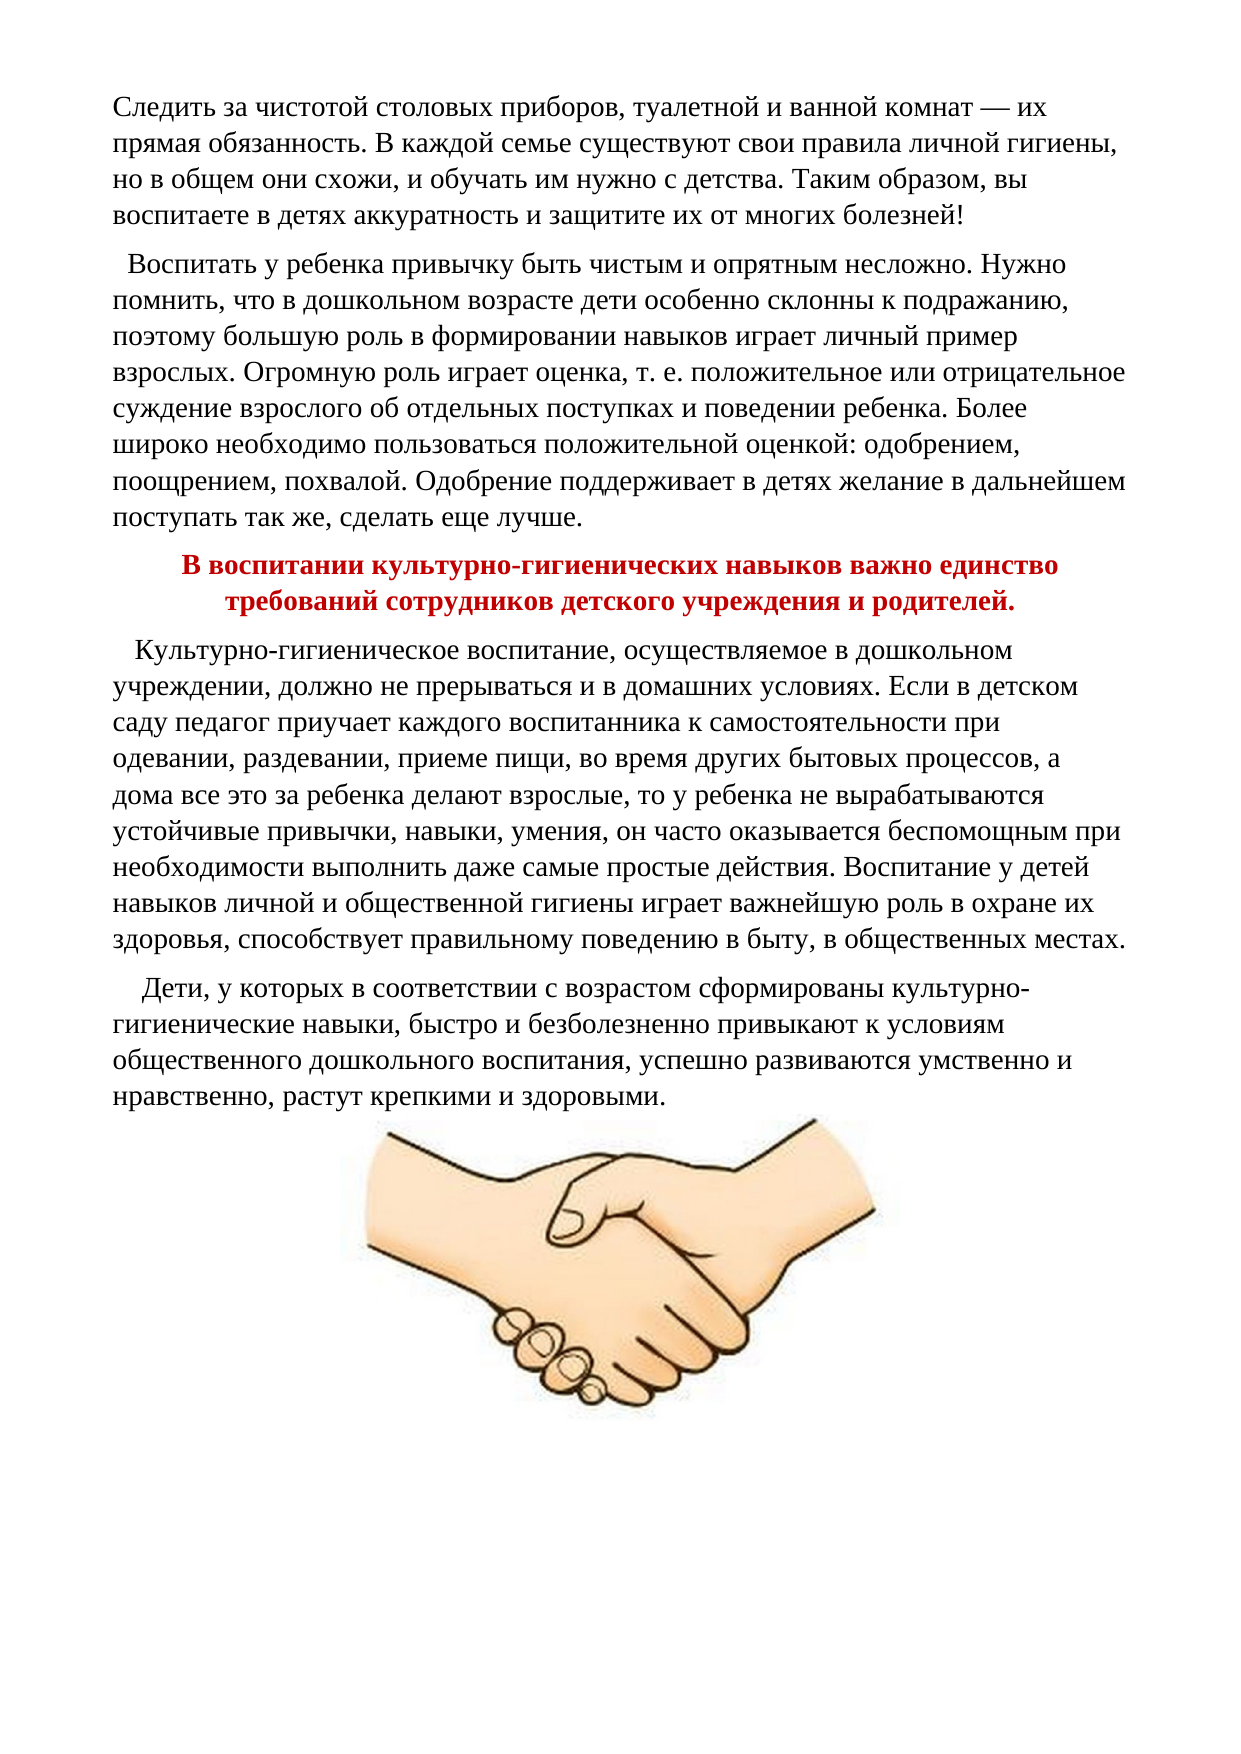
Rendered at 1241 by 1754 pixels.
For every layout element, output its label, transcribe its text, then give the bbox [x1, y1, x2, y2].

picture [340, 957, 900, 1264]
text Культурно-гигиеническое воспитание, осуществляемое в дошкольном учреждении, должно не прерываться и в домашних условиях. Если в детском саду педагог приучает каждого воспитанника к самостоятельности при одевании, раздевании, приеме пищи, во время других бытовых процессов, а дома все это за ребенка делают взрослые, то у ребенка не вырабатываются устойчивые привычки, навыки, умения, он часто оказывается беспомощным при необходимости выполнить даже самые простые действия. Воспитание у детей навыков личной и общественной гигиены играет важнейшую роль в охране их здоровья, способствует правильному поведению в быту, в общественных местах. [112, 475, 1128, 798]
text Воспитать у ребенка привычку быть чистым и опрятным несложно. Нужно помнить, что в дошкольном возрасте дети особенно склонны к подражанию, поэтому большую роль в формировании навыков играет личный пример взрослых. Огромную роль играет оценка, т. е. положительное или отрицательное суждение взрослого об отдельных поступках и поведении ребенка. Более широко необходимо пользоваться положительной оценкой: одобрением, поощрением, похвалой. Одобрение поддерживает в детях желание в дальнейшем поступать так же, сделать еще лучше. [112, 89, 1128, 375]
text В воспитании культурно-гигиенических навыков важно единство требований сотрудников детского учреждения и родителей. [112, 390, 1128, 460]
text Дети, у которых в соответствии с возрастом сформированы культурно- гигиенические навыки, быстро и безболезненно привыкают к условиям общественного дошкольного воспитания, успешно развиваются умственно и нравственно, растут крепкими и здоровыми. [112, 813, 1128, 955]
